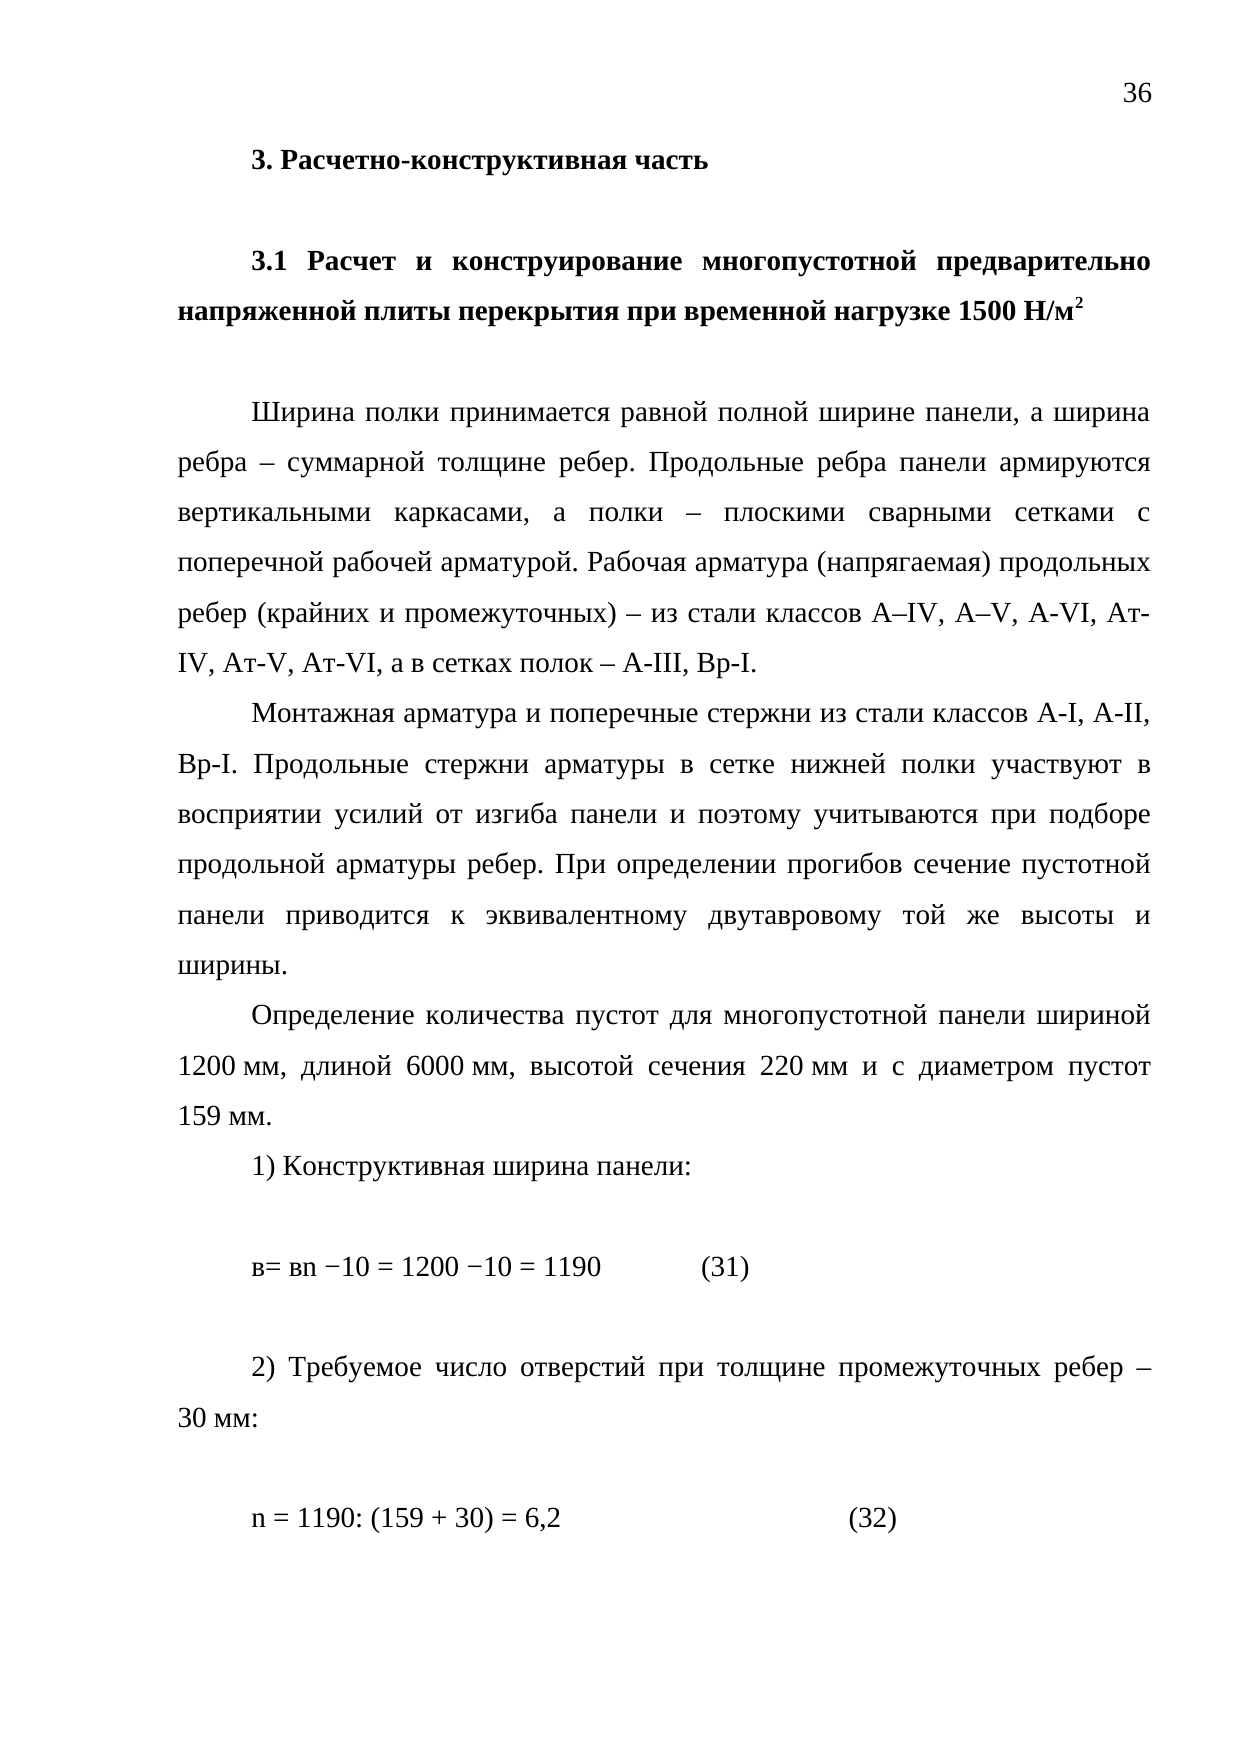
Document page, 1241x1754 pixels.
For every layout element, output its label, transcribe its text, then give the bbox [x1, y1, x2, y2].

text 1) Конструктивная ширина панели: [177, 1148, 1152, 1182]
text Определение количества пустот для многопустотной панели шириной 1200 мм, длиной 6000 мм, высотой сечения 220 мм и с диаметром пустот 159 мм. [177, 997, 1152, 1132]
text 2) Требуемое число отверстий при толщине промежуточных ребер – 30 мм: [177, 1349, 1152, 1433]
text Монтажная арматура и поперечные стержни из стали классов А-I, А-II, Bр-I. Продольные стержни арматуры в сетке нижней полки участвуют в восприятии усилий от изгиба панели и поэтому учитываются при подборе продольной арматуры ребер. При определении прогибов сечение пустотной панели приводится к эквивалентному двутавровому той же высоты и ширины. [177, 696, 1152, 981]
text в= вn −10 = 1200 −10 = 1190 (31) [177, 1249, 1152, 1282]
text Ширина полки принимается равной полной ширине панели, а ширина ребра – суммарной толщине ребер. Продольные ребра панели армируются вертикальными каркасами, а полки – плоскими сварными сетками с поперечной рабочей арматурой. Рабочая арматура (напрягаемая) продольных ребер (крайних и промежуточных) – из стали классов А–IV, A–V, A-VI, Aт-IV, Aт-V, Aт-VI, а в сетках полок – A-III, Bр-I. [177, 394, 1152, 679]
text n = 1190: (159 + 30) = 6,2 (32) [177, 1501, 1152, 1534]
text 3.1 Расчет и конструирование многопустотной предварительно напряженной плиты перекрытия при временной нагрузке 1500 Н/м2 [177, 243, 1152, 327]
text 3. Расчетно-конструктивная часть [177, 142, 1152, 176]
